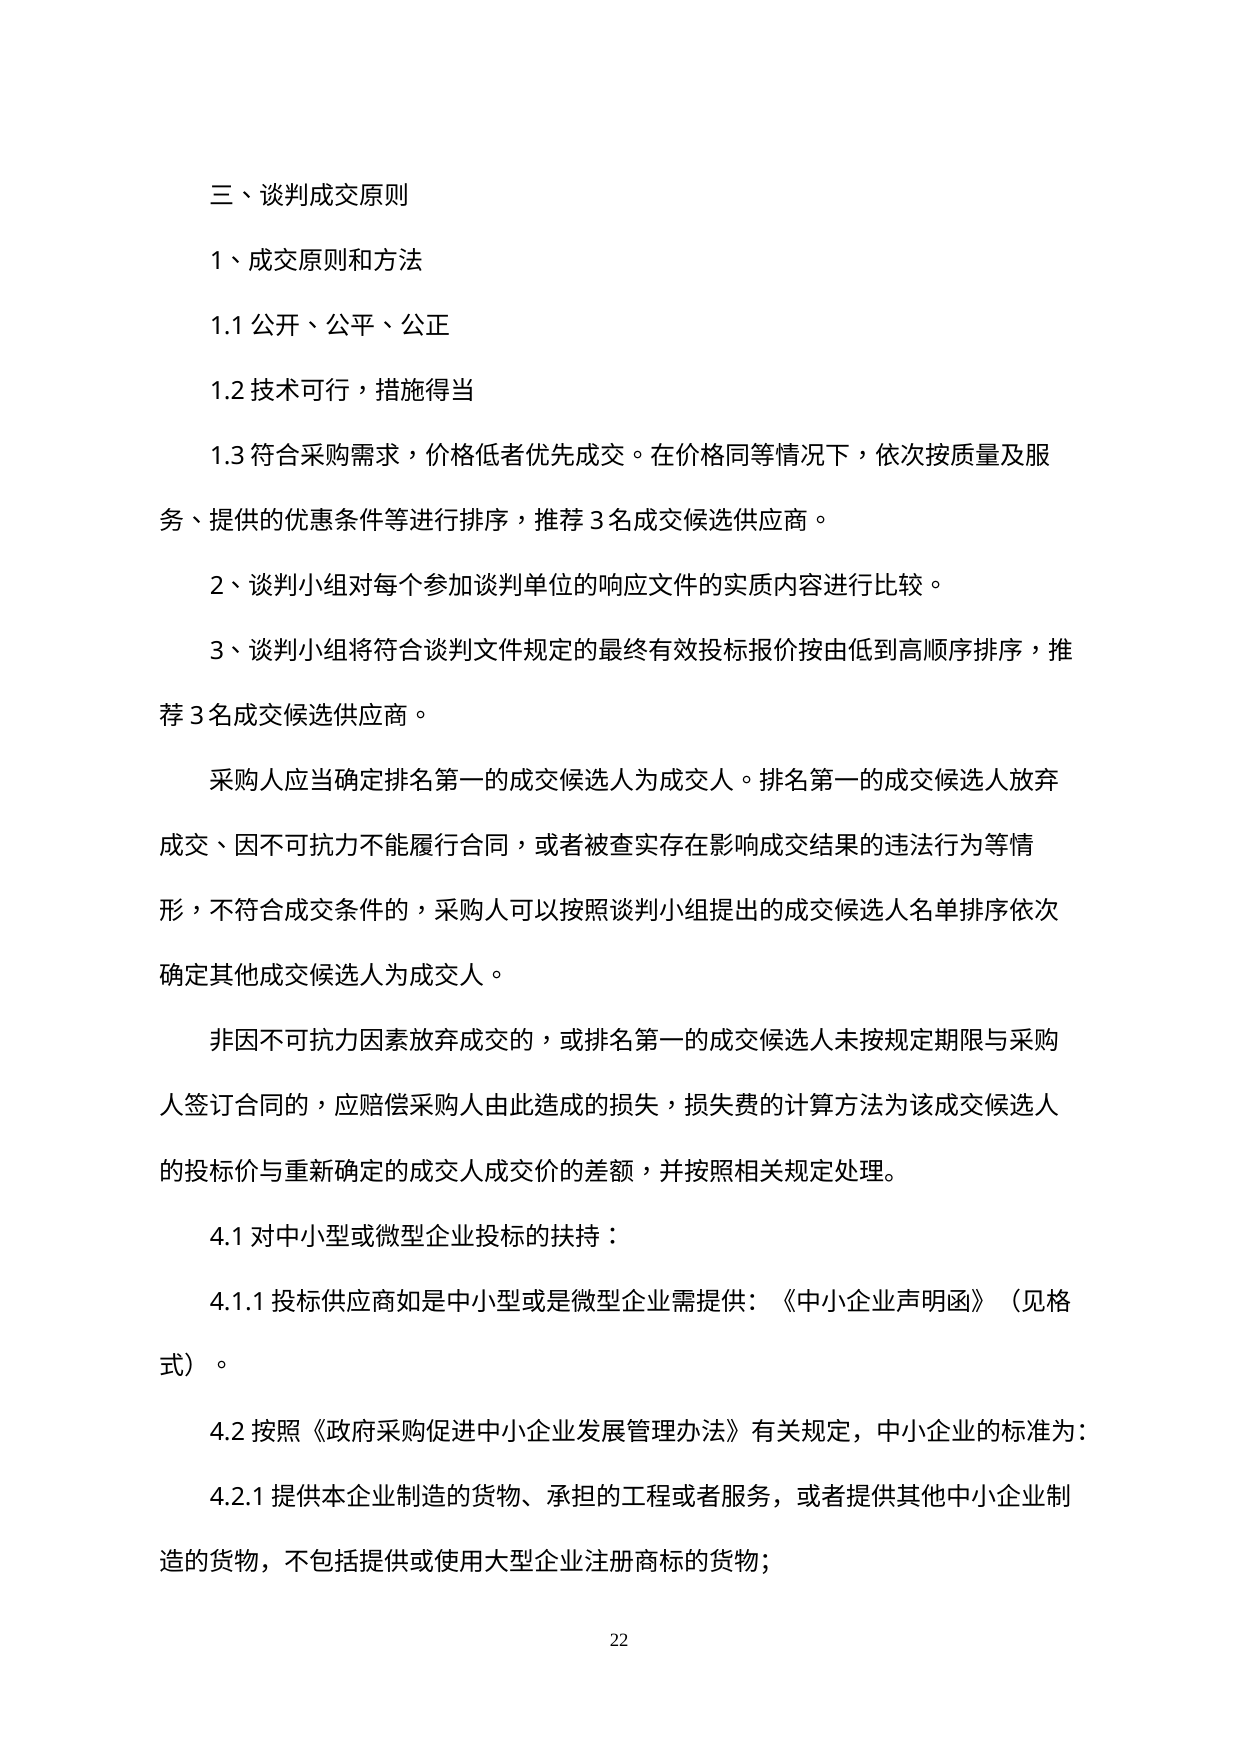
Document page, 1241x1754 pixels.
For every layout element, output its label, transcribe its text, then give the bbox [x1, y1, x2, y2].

text 采购人应当确定排名第一的成交候选人为成交人。排名第一的成交候选人放弃成交、因不可抗力不能履行合同，或者被查实存在影响成交结果的违法行为等情形，不符合成交条件的，采购人可以按照谈判小组提出的成交候选人名单排序依次确定其他成交候选人为成交人。 [159, 747, 1078, 1007]
text 3、谈判小组将符合谈判文件规定的最终有效投标报价按由低到高顺序排序，推荐3名成交候选供应商。 [159, 617, 1078, 747]
text 4.1.1投标供应商如是中小型或是微型企业需提供：《中小企业声明函》（见格式）。 [159, 1267, 1078, 1397]
text 4.2.1提供本企业制造的货物、承担的工程或者服务，或者提供其他中小企业制造的货物，不包括提供或使用大型企业注册商标的货物； [159, 1462, 1078, 1592]
text 4.1对中小型或微型企业投标的扶持： [159, 1202, 1078, 1267]
text 1.1公开、公平、公正 [159, 292, 1078, 357]
text 三、谈判成交原则 [159, 162, 1078, 227]
text 非因不可抗力因素放弃成交的，或排名第一的成交候选人未按规定期限与采购人签订合同的，应赔偿采购人由此造成的损失，损失费的计算方法为该成交候选人的投标价与重新确定的成交人成交价的差额，并按照相关规定处理。 [159, 1007, 1078, 1202]
text 1.3符合采购需求，价格低者优先成交。在价格同等情况下，依次按质量及服务、提供的优惠条件等进行排序，推荐3名成交候选供应商。 [159, 422, 1078, 552]
text 2、谈判小组对每个参加谈判单位的响应文件的实质内容进行比较。 [159, 552, 1078, 617]
text 4.2 按照《政府采购促进中小企业发展管理办法》有关规定，中小企业的标准为： [159, 1397, 1078, 1462]
text 1.2技术可行，措施得当 [159, 357, 1078, 422]
text 1、成交原则和方法 [159, 227, 1078, 292]
